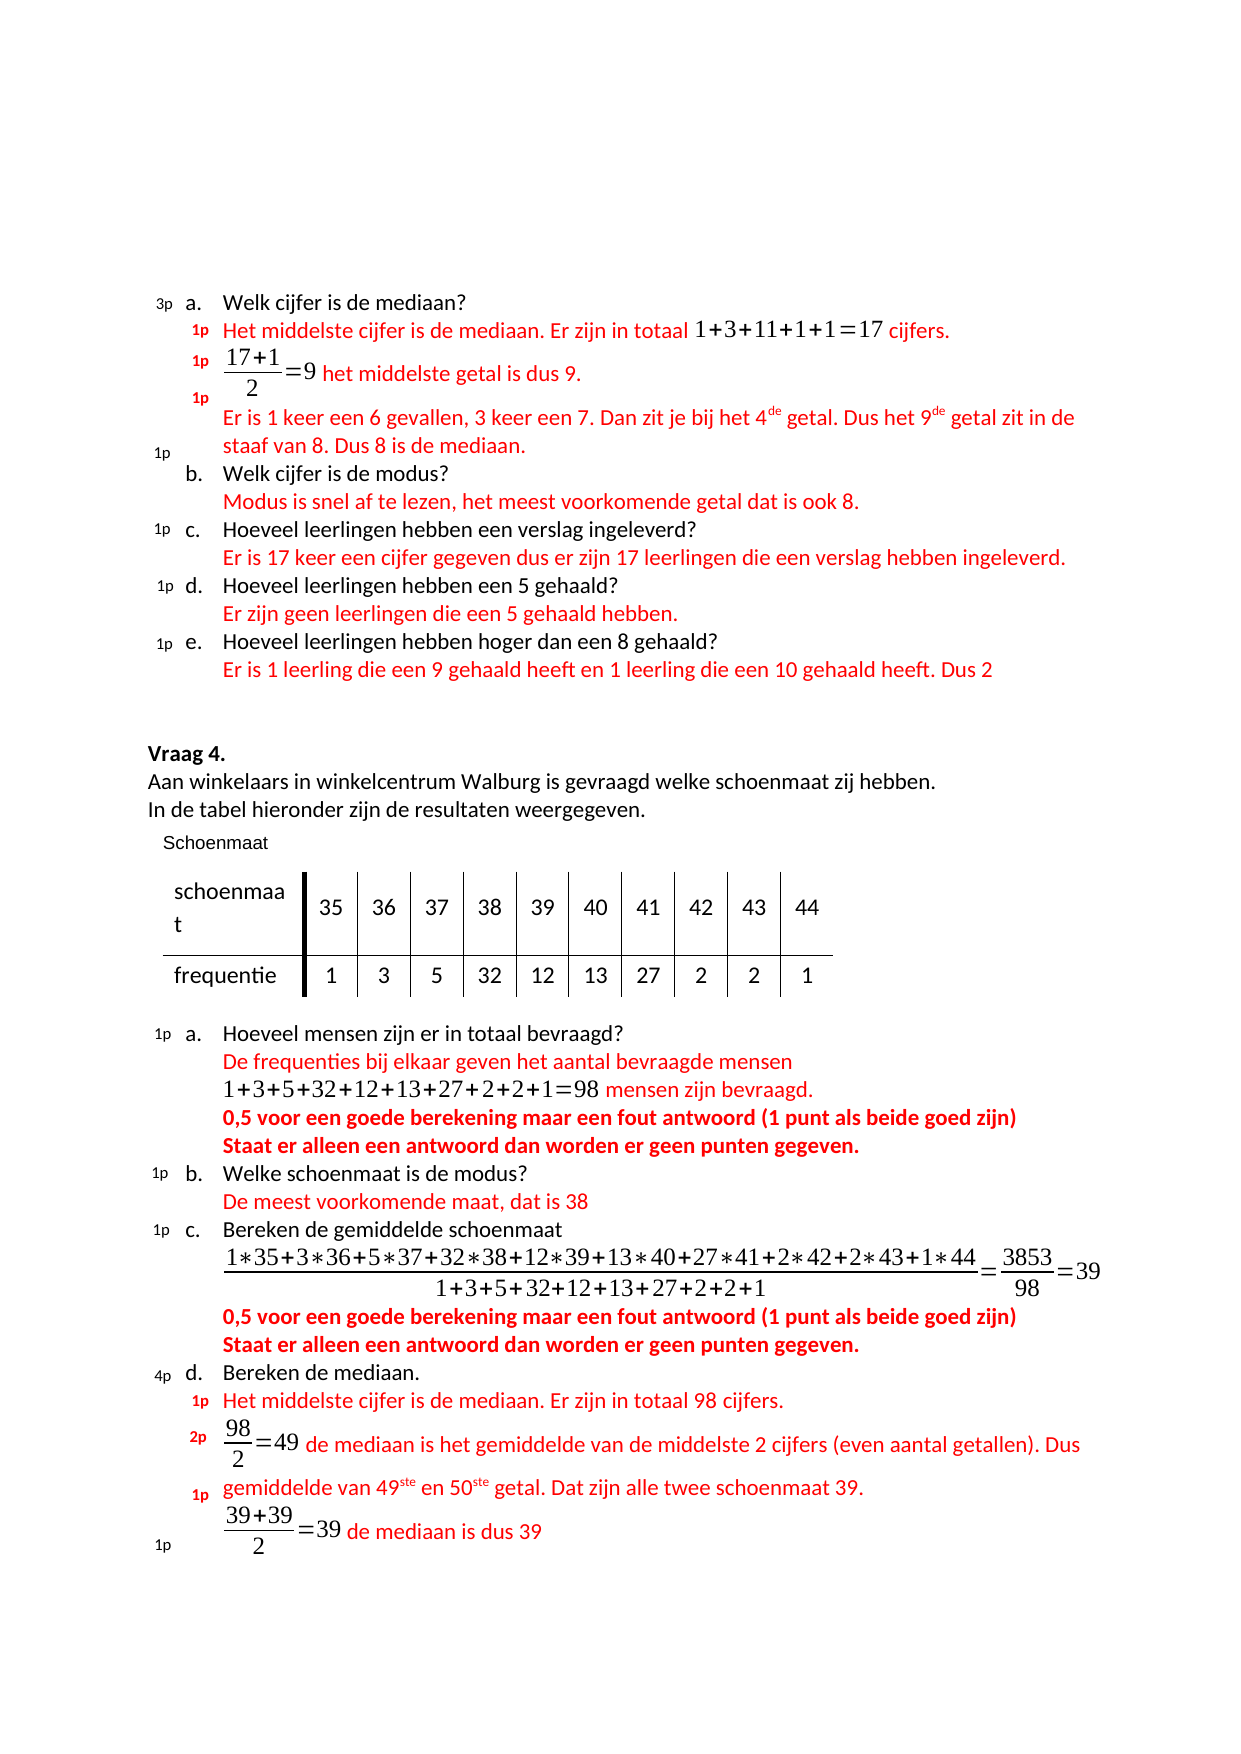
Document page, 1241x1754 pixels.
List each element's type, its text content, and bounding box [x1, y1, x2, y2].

list Modus is snel af te lezen, het meest voorkomende getal dat is ook 8. [223, 487, 1093, 515]
list Hoeveel mensen zijn er in totaal bevraagd? [185, 1019, 1093, 1047]
list de mediaan is dus 39 [223, 1501, 1093, 1560]
list mensen zijn bevraagd. [223, 1075, 1093, 1103]
list de mediaan is het gemiddelde van de middelste 2 cijfers (even aantal getallen). Dus gemiddelde van 49ste en 50ste getal. Dat zijn alle twee schoenmaat 39. [223, 1414, 1093, 1501]
list 0,5 voor een goede berekening maar een fout antwoord (1 punt als beide goed zijn) Staat er alleen een antwoord dan worden er geen punten gegeven. [223, 1302, 1093, 1358]
list Welk cijfer is de modus? [185, 459, 1093, 487]
list 0,5 voor een goede berekening maar een fout antwoord (1 punt als beide goed zijn) Staat er alleen een antwoord dan worden er geen punten gegeven. [223, 1103, 1093, 1159]
list Het middelste cijfer is de mediaan. Er zijn in totaal 98 cijfers. [223, 1386, 1093, 1414]
list Het middelste cijfer is de mediaan. Er zijn in totaal cijfers. [223, 316, 1093, 344]
list Bereken de mediaan. [185, 1358, 1093, 1386]
list Er zijn geen leerlingen die een 5 gehaald hebben. [223, 599, 1093, 627]
text In de tabel hieronder zijn de resultaten weergegeven. [148, 795, 1093, 823]
list Er is 1 leerling die een 9 gehaald heeft en 1 leerling die een 10 gehaald heeft. Dus 2 [223, 655, 1093, 683]
list De frequenties bij elkaar geven het aantal bevraagde mensen [223, 1047, 1093, 1075]
list Hoeveel leerlingen hebben een verslag ingeleverd? [185, 515, 1093, 543]
list Hoeveel leerlingen hebben hoger dan een 8 gehaald? [185, 627, 1093, 655]
text Aan winkelaars in winkelcentrum Walburg is gevraagd welke schoenmaat zij hebben. [148, 767, 1093, 795]
text Vraag 4. [148, 739, 1093, 767]
list Welk cijfer is de mediaan? [185, 288, 1093, 316]
list het middelste getal is dus 9. Er is 1 keer een 6 gevallen, 3 keer een 7. Dan zit je bij het 4de getal. Dus het 9de getal zit in de staaf van 8. Dus 8 is de mediaan. [223, 344, 1093, 459]
list De meest voorkomende maat, dat is 38 [223, 1187, 1093, 1215]
list Hoeveel leerlingen hebben een 5 gehaald? [185, 571, 1093, 599]
list Er is 17 keer een cijfer gegeven dus er zijn 17 leerlingen die een verslag hebben ingeleverd. [223, 543, 1093, 571]
list Welke schoenmaat is de modus? [185, 1159, 1093, 1187]
list Bereken de gemiddelde schoenmaat [185, 1215, 1093, 1243]
